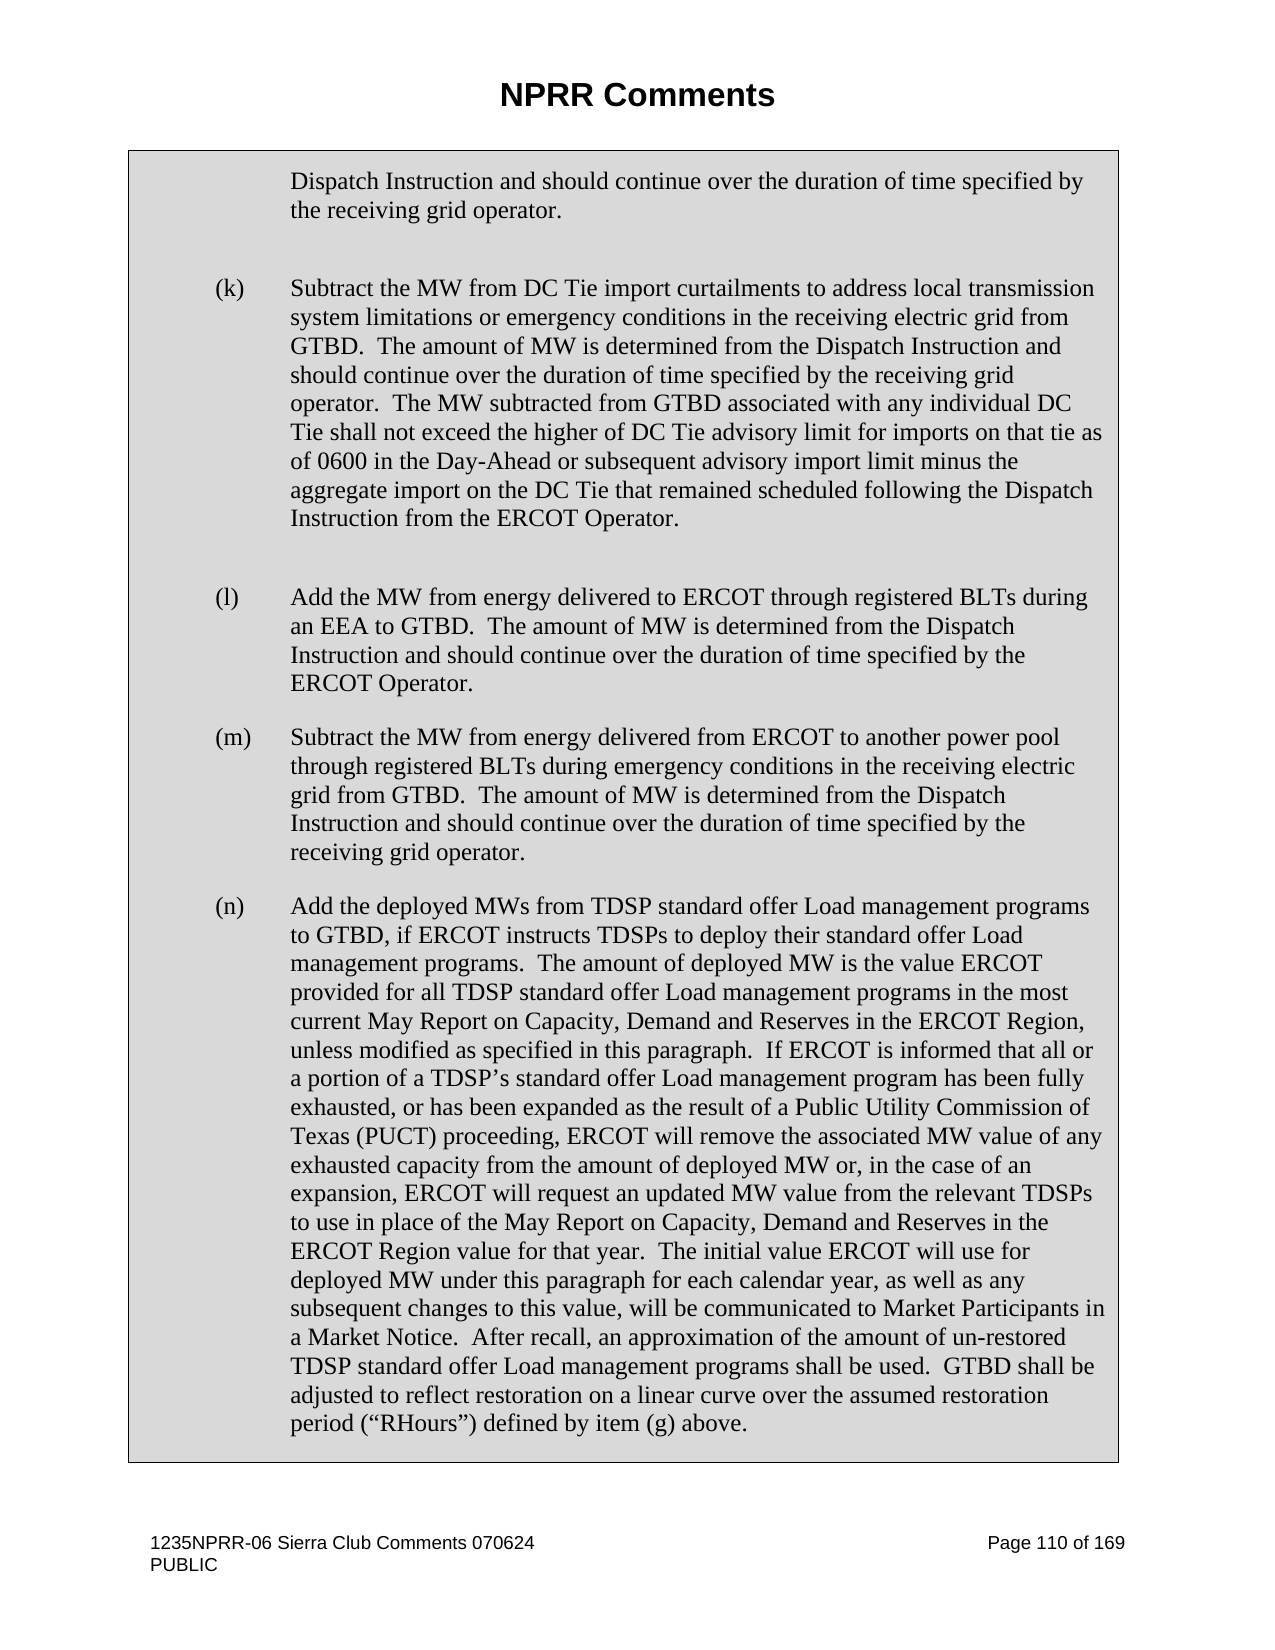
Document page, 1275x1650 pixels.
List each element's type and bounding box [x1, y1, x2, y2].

table_header [129, 151, 1118, 1462]
